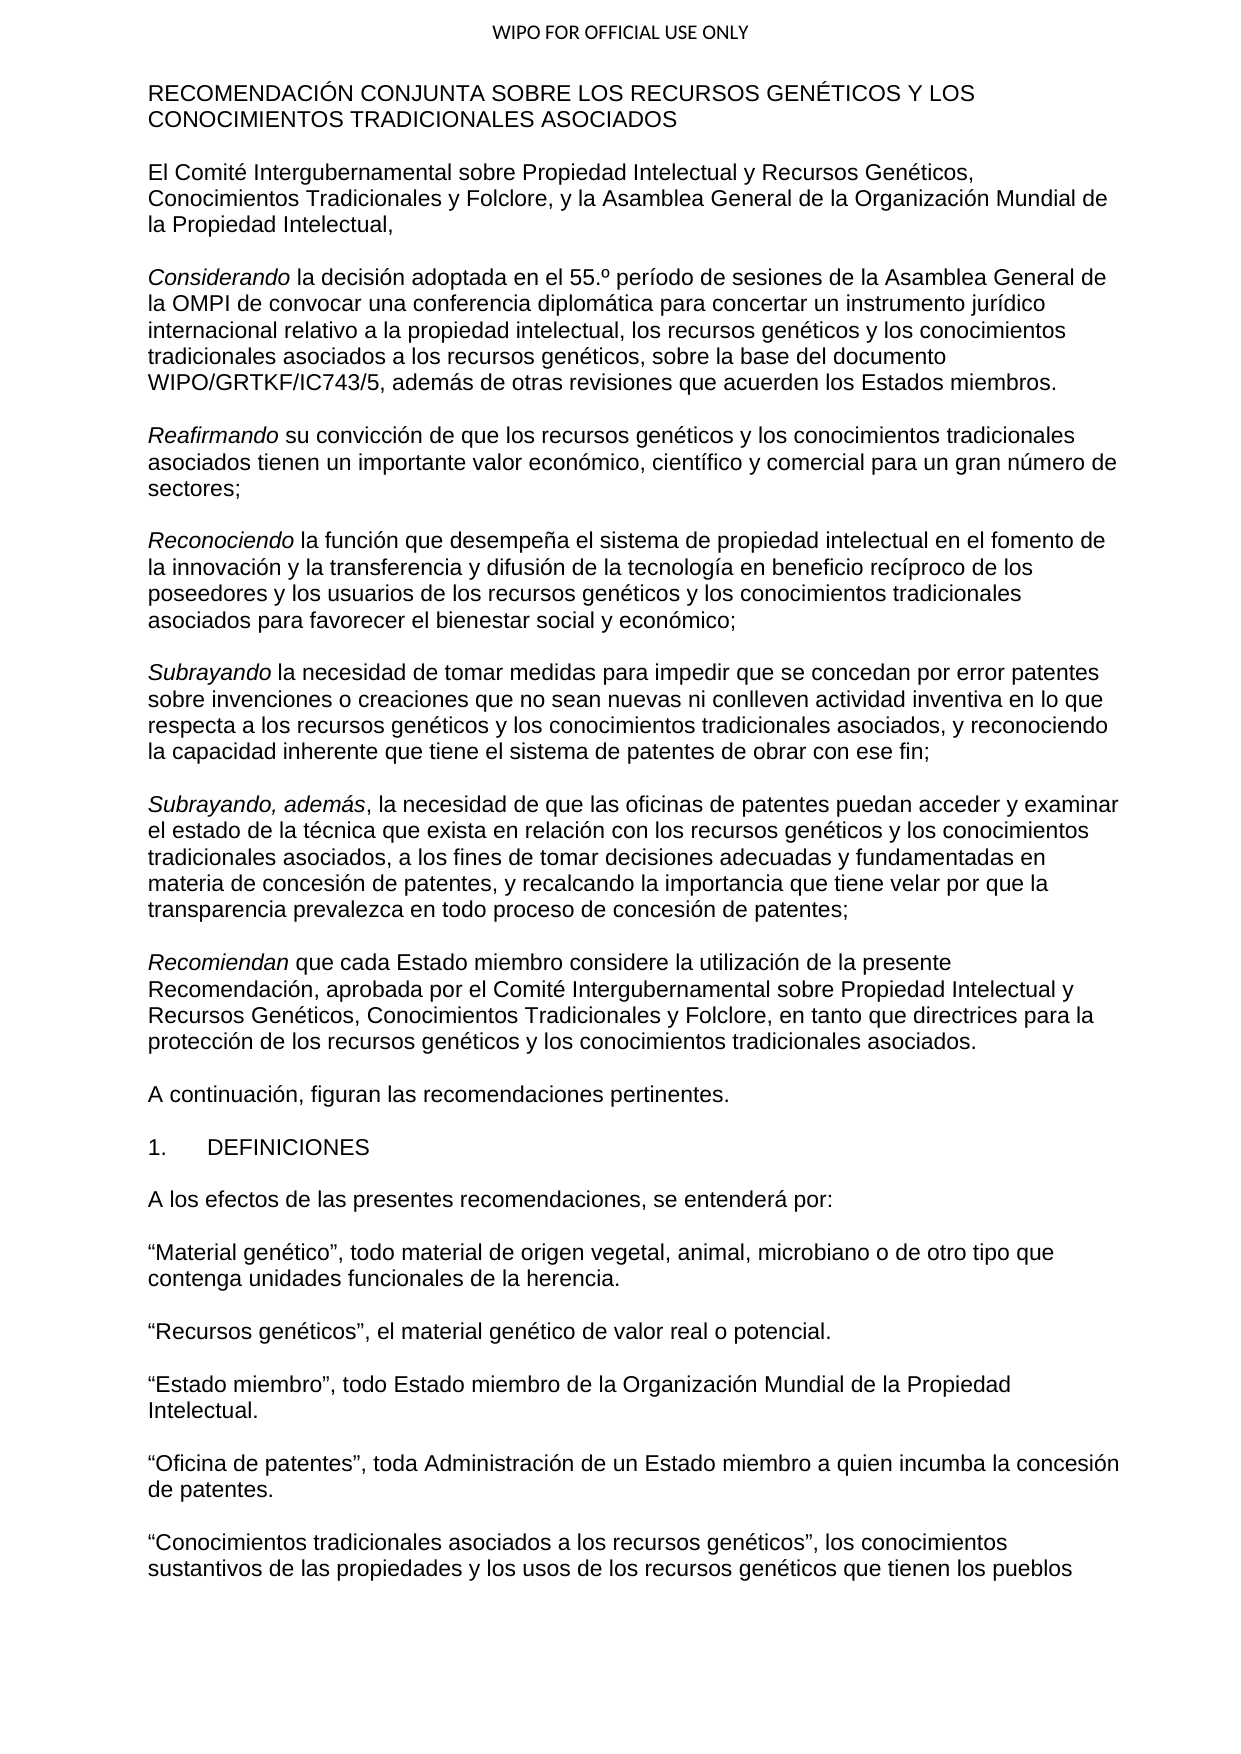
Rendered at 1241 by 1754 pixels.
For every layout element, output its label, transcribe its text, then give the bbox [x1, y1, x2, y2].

text “Oficina de patentes”, toda Administración de un Estado miembro a quien incumba la concesión de patentes. [148, 1450, 1122, 1503]
text A los efectos de las presentes recomendaciones, se entenderá por: [148, 1186, 1122, 1213]
text “Estado miembro”, todo Estado miembro de la Organización Mundial de la Propiedad Intelectual. [148, 1371, 1122, 1423]
text El Comité Intergubernamental sobre Propiedad Intelectual y Recursos Genéticos, Conocimientos Tradicionales y Folclore, y la Asamblea General de la Organización Mundial de la Propiedad Intelectual, [148, 158, 1122, 238]
text A continuación, figuran las recomendaciones pertinentes. [148, 1081, 1122, 1107]
text “Recursos genéticos”, el material genético de valor real o potencial. [148, 1318, 1122, 1344]
text Subrayando, además, la necesidad de que las oficinas de patentes puedan acceder y examinar el estado de la técnica que exista en relación con los recursos genéticos y los conocimientos tradicionales asociados, a los fines de tomar decisiones adecuadas y fundamentadas en materia de concesión de patentes, y recalcando la importancia que tiene velar por que la transparencia prevalezca en todo proceso de concesión de patentes; [148, 791, 1122, 923]
text Reconociendo la función que desempeña el sistema de propiedad intelectual en el fomento de la innovación y la transferencia y difusión de la tecnología en beneficio recíproco de los poseedores y los usuarios de los recursos genéticos y los conocimientos tradicionales asociados para favorecer el bienestar social y económico; [148, 527, 1122, 633]
text RECOMENDACIÓN CONJUNTA SOBRE LOS RECURSOS GENÉTICOS Y LOS CONOCIMIENTOS TRADICIONALES ASOCIADOS [148, 79, 1122, 132]
text “Material genético”, todo material de origen vegetal, animal, microbiano o de otro tipo que contenga unidades funcionales de la herencia. [148, 1239, 1122, 1292]
text Reafirmando su convicción de que los recursos genéticos y los conocimientos tradicionales asociados tienen un importante valor económico, científico y comercial para un gran número de sectores; [148, 422, 1122, 501]
text Subrayando la necesidad de tomar medidas para impedir que se concedan por error patentes sobre invenciones o creaciones que no sean nuevas ni conlleven actividad inventiva en lo que respecta a los recursos genéticos y los conocimientos tradicionales asociados, y reconociendo la capacidad inherente que tiene el sistema de patentes de obrar con ese fin; [148, 659, 1122, 765]
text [148, 1529, 1122, 1582]
text Recomiendan que cada Estado miembro considere la utilización de la presente Recomendación, aprobada por el Comité Intergubernamental sobre Propiedad Intelectual y Recursos Genéticos, Conocimientos Tradicionales y Folclore, en tanto que directrices para la protección de los recursos genéticos y los conocimientos tradicionales asociados. [148, 949, 1122, 1054]
text Considerando la decisión adoptada en el 55.º período de sesiones de la Asamblea General de la OMPI de convocar una conferencia diplomática para concertar un instrumento jurídico internacional relativo a la propiedad intelectual, los recursos genéticos y los conocimientos tradicionales asociados a los recursos genéticos, sobre la base del documento WIPO/GRTKF/IC743/5, además de otras revisiones que acuerden los Estados miembros. [148, 264, 1122, 396]
text 1. DEFINICIONES [148, 1134, 1122, 1160]
